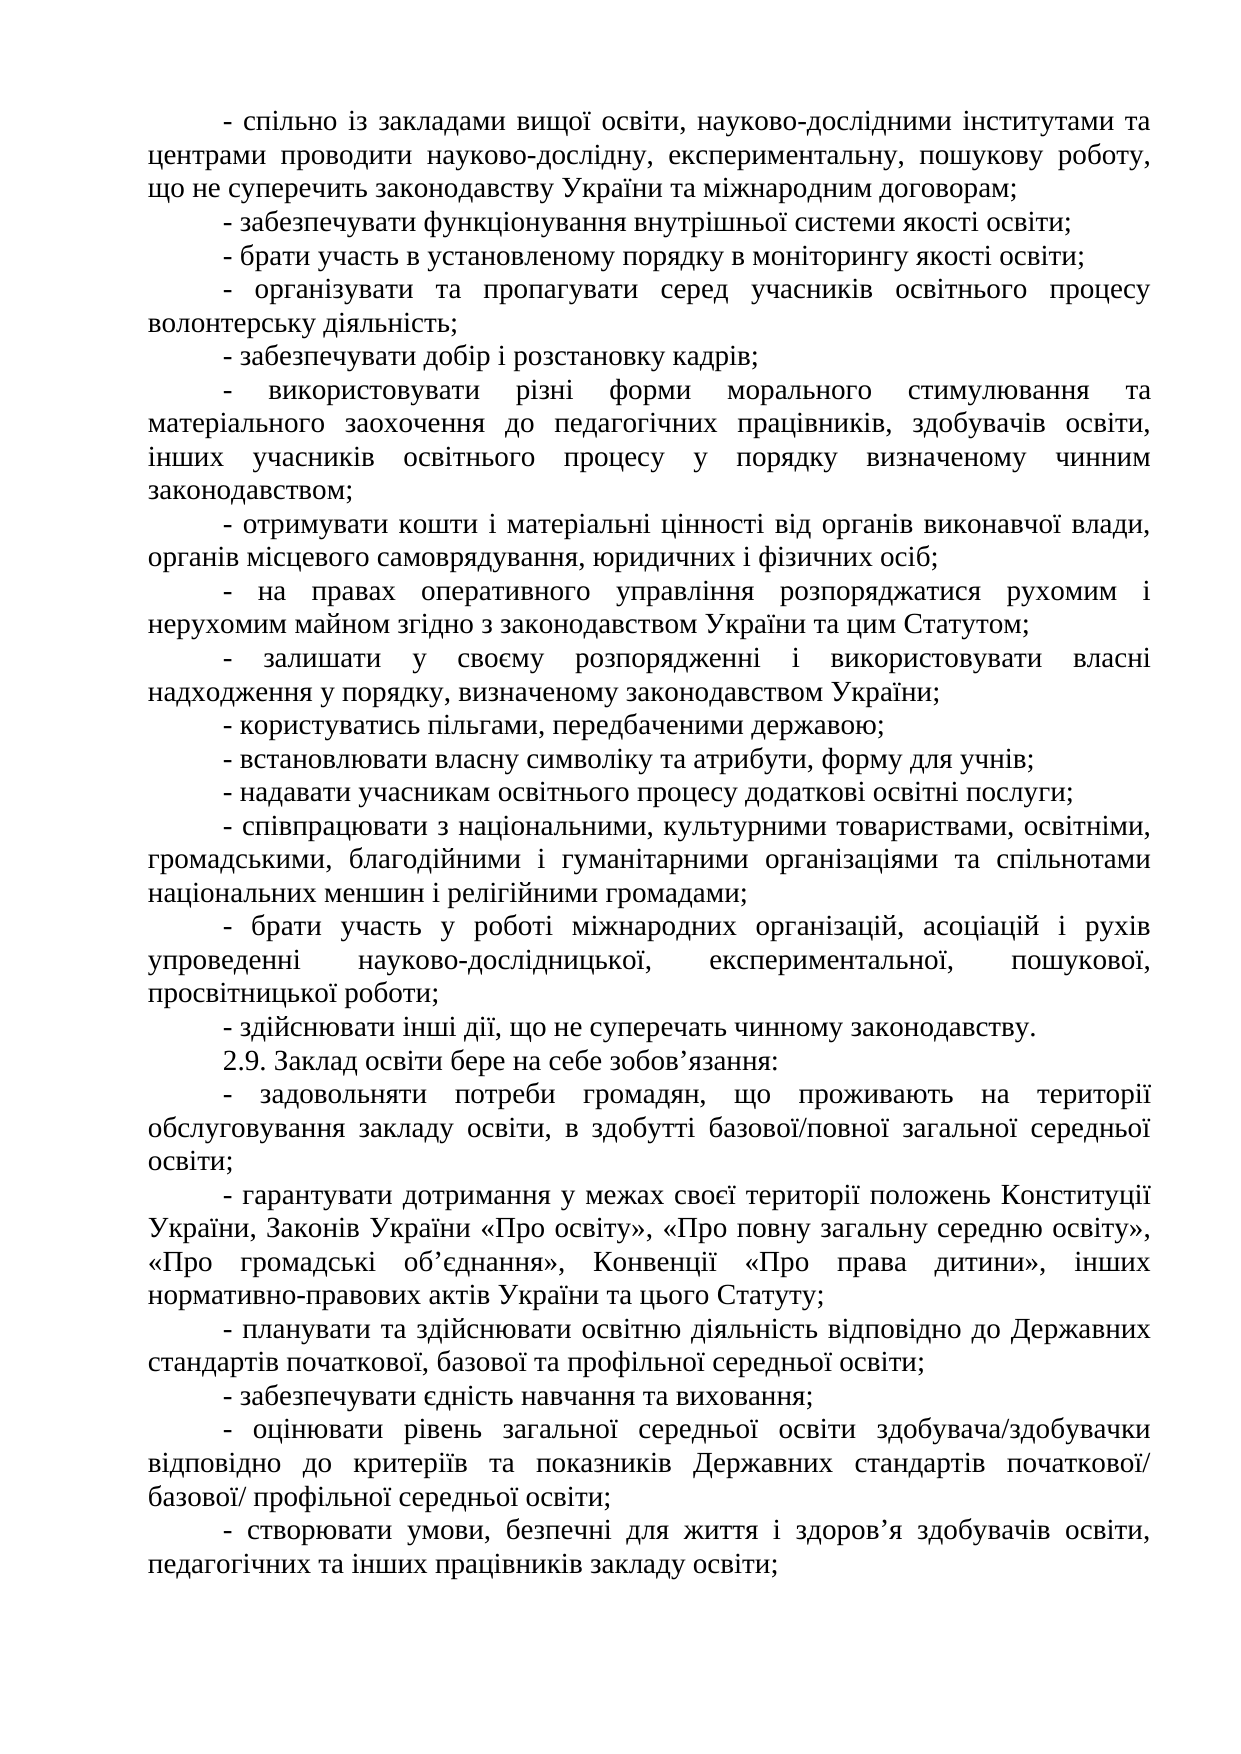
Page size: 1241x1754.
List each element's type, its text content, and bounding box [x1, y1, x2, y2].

text - задовольняти потреби громадян, що проживають на території обслуговування закладу освіти, в здобутті базової/повної загальної середньої освіти; [148, 1076, 1152, 1177]
text - на правах оперативного управління розпоряджатися рухомим і нерухомим майном згідно з законодавством України та цим Статутом; [148, 573, 1152, 640]
text - надавати учасникам освітнього процесу додаткові освітні послуги; [148, 774, 1152, 808]
text - використовувати різні форми морального стимулювання та матеріального заохочення до педагогічних працівників, здобувачів освіти, інших учасників освітнього процесу у порядку визначеному чинним законодавством; [148, 372, 1152, 506]
text - гарантувати дотримання у межах своєї території положень Конституції України, Законів України «Про освіту», «Про повну загальну середню освіту», «Про громадські об’єднання», Конвенції «Про права дитини», інших нормативно-правових актів України та цього Статуту; [148, 1177, 1152, 1311]
text - брати участь у роботі міжнародних організацій, асоціацій і рухів упроведенні науково-дослідницької, експериментальної, пошукової, просвітницької роботи; [148, 908, 1152, 1009]
text - забезпечувати функціонування внутрішньої системи якості освіти; [148, 204, 1152, 238]
text - користуватись пільгами, передбаченими державою; [148, 707, 1152, 741]
text - здійснювати інші дії, що не суперечать чинному законодавству. [148, 1009, 1152, 1043]
text - забезпечувати єдність навчання та виховання; [148, 1378, 1152, 1412]
text - співпрацювати з національними, культурними товариствами, освітніми, громадськими, благодійними і гуманітарними організаціями та спільнотами національних меншин і релігійними громадами; [148, 808, 1152, 908]
text - оцінювати рівень загальної середньої освіти здобувача/здобувачки відповідно до критеріїв та показників Державних стандартів початкової/ базової/ профільної середньої освіти; [148, 1412, 1152, 1512]
text - організувати та пропагувати серед учасників освітнього процесу волонтерську діяльність; [148, 271, 1152, 338]
text - брати участь в установленому порядку в моніторингу якості освіти; [148, 238, 1152, 271]
text - отримувати кошти і матеріальні цінності від органів виконавчої влади, органів місцевого самоврядування, юридичних і фізичних осіб; [148, 506, 1152, 573]
text - планувати та здійснювати освітню діяльність відповідно до Державних стандартів початкової, базової та профільної середньої освіти; [148, 1311, 1152, 1378]
text - залишати у своєму розпорядженні і використовувати власні надходження у порядку, визначеному законодавством України; [148, 640, 1152, 707]
text - спільно із закладами вищої освіти, науково-дослідними інститутами та центрами проводити науково-дослідну, експериментальну, пошукову роботу, що не суперечить законодавству України та міжнародним договорам; [148, 103, 1152, 204]
text - створювати умови, безпечні для життя і здоров’я здобувачів освіти, педагогічних та інших працівників закладу освіти; [148, 1512, 1152, 1579]
text - забезпечувати добір і розстановку кадрів; [148, 338, 1152, 372]
text 2.9. Заклад освіти бере на себе зобов’язання: [148, 1043, 1152, 1076]
text - встановлювати власну символіку та атрибути, форму для учнів; [148, 741, 1152, 774]
